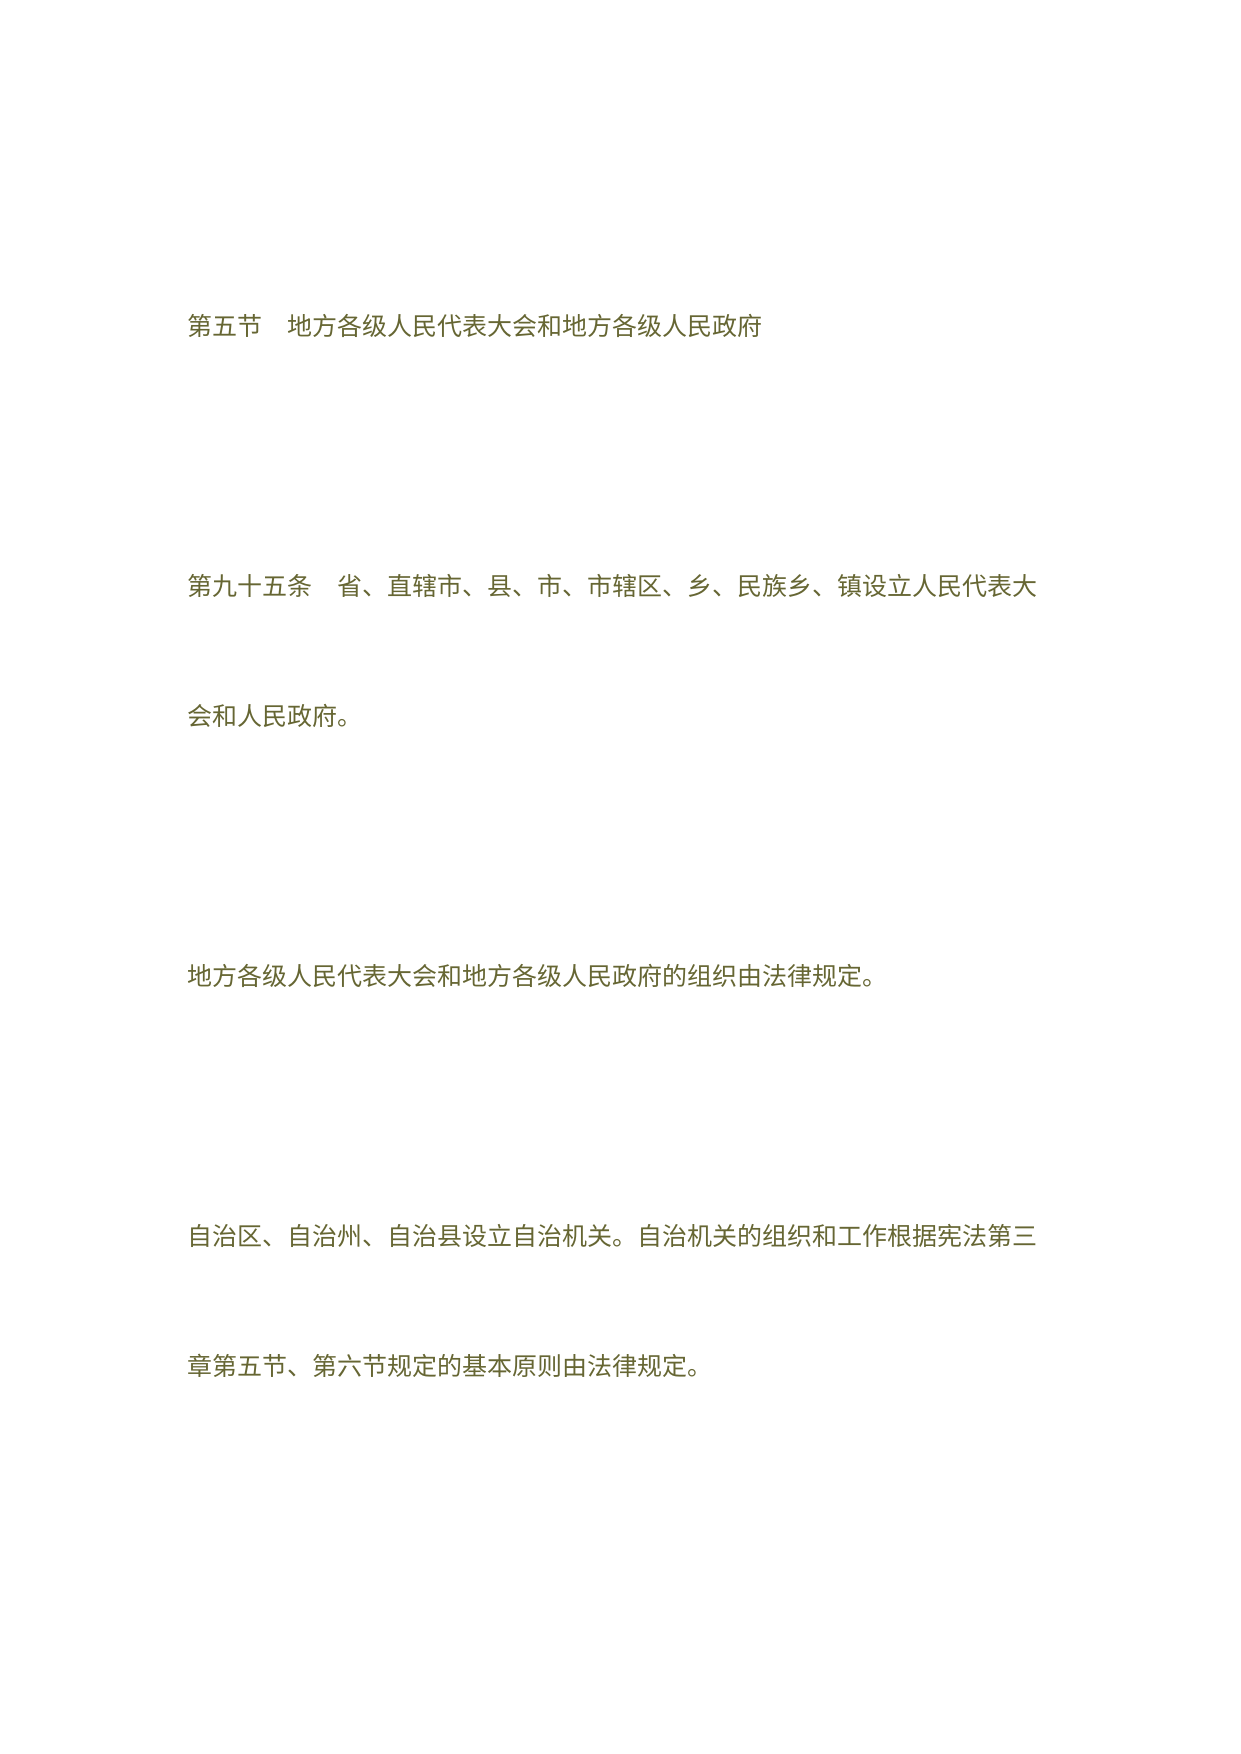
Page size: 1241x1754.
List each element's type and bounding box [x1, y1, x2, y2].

text [187, 162, 1053, 1397]
